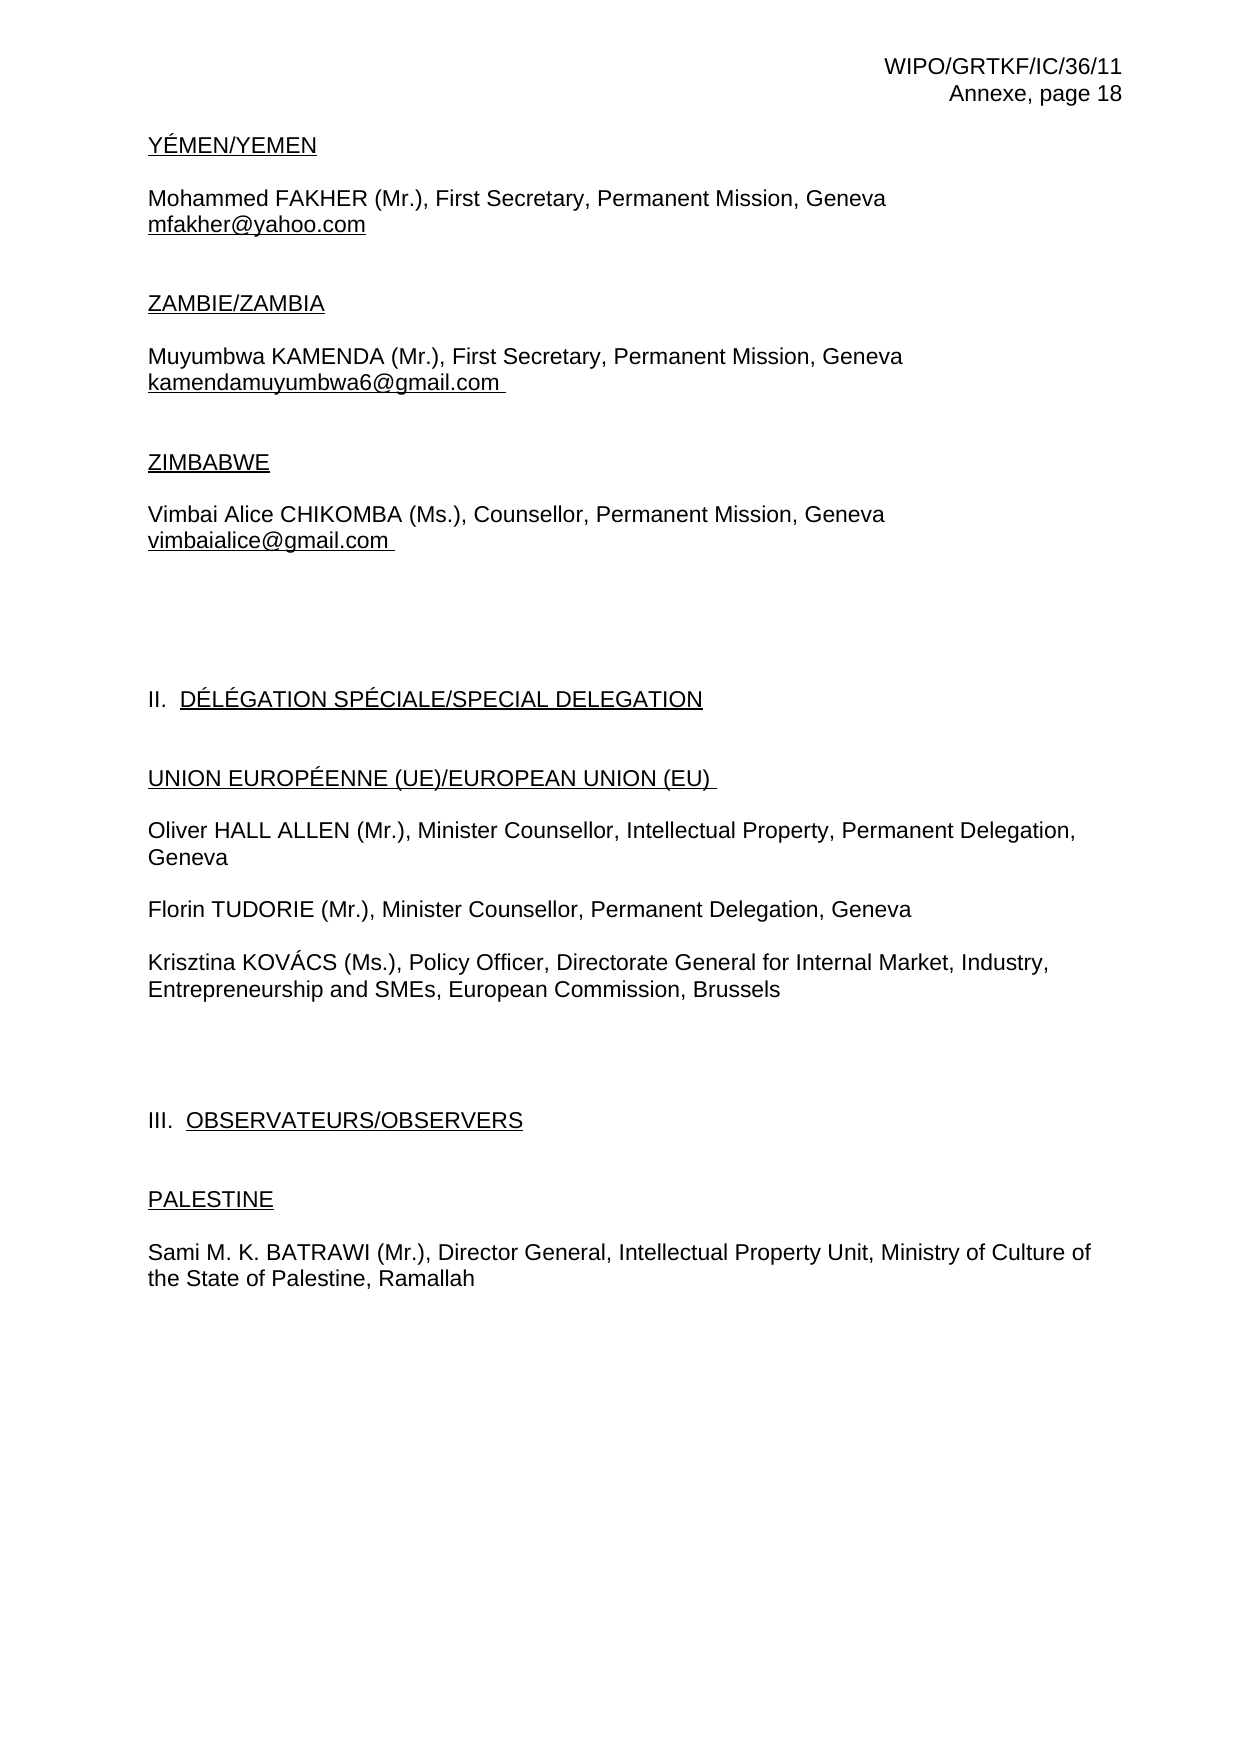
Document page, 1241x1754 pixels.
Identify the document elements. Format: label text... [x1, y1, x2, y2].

text II. DÉlÉgation SpÉciale/Special Delegation [148, 686, 1122, 712]
text Oliver HALL ALLEN (Mr.), Minister Counsellor, Intellectual Property, Permanent Delegation, Geneva [148, 817, 1122, 870]
text Sami M. K. BATRAWI (Mr.), Director General, Intellectual Property Unit, Ministry of Culture of the State of Palestine, Ramallah [148, 1239, 1122, 1292]
text Mohammed FAKHER (Mr.), First Secretary, Permanent Mission, Geneva [148, 185, 1122, 211]
text vimbaialice@gmail.com [148, 527, 1122, 554]
text UNION EUROPÉENNE (UE)/EUROPEAN UNION (EU) [148, 765, 1122, 791]
text kamendamuyumbwa6@gmail.com [148, 369, 1122, 396]
text mfakher@yahoo.com [148, 211, 1122, 238]
text Vimbai Alice CHIKOMBA (Ms.), Counsellor, Permanent Mission, Geneva [148, 501, 1122, 527]
text Florin TUDORIE (Mr.), Minister Counsellor, Permanent Delegation, Geneva [148, 896, 1122, 923]
text PALESTINE [148, 1186, 1122, 1213]
text YÉMEN/YEMEN [148, 132, 1122, 158]
text Krisztina KOVÁCS (Ms.), Policy Officer, Directorate General for Internal Market, Industry, Entrepreneurship and SMEs, European Commission, Brussels [148, 949, 1122, 1002]
text ZIMBABWE [148, 448, 1122, 475]
text III. OBSERVATEURS/OBSERVERS [148, 1107, 1122, 1134]
text Muyumbwa KAMENDA (Mr.), First Secretary, Permanent Mission, Geneva [148, 343, 1122, 369]
text ZAMBIE/ZAMBIA [148, 290, 1122, 317]
